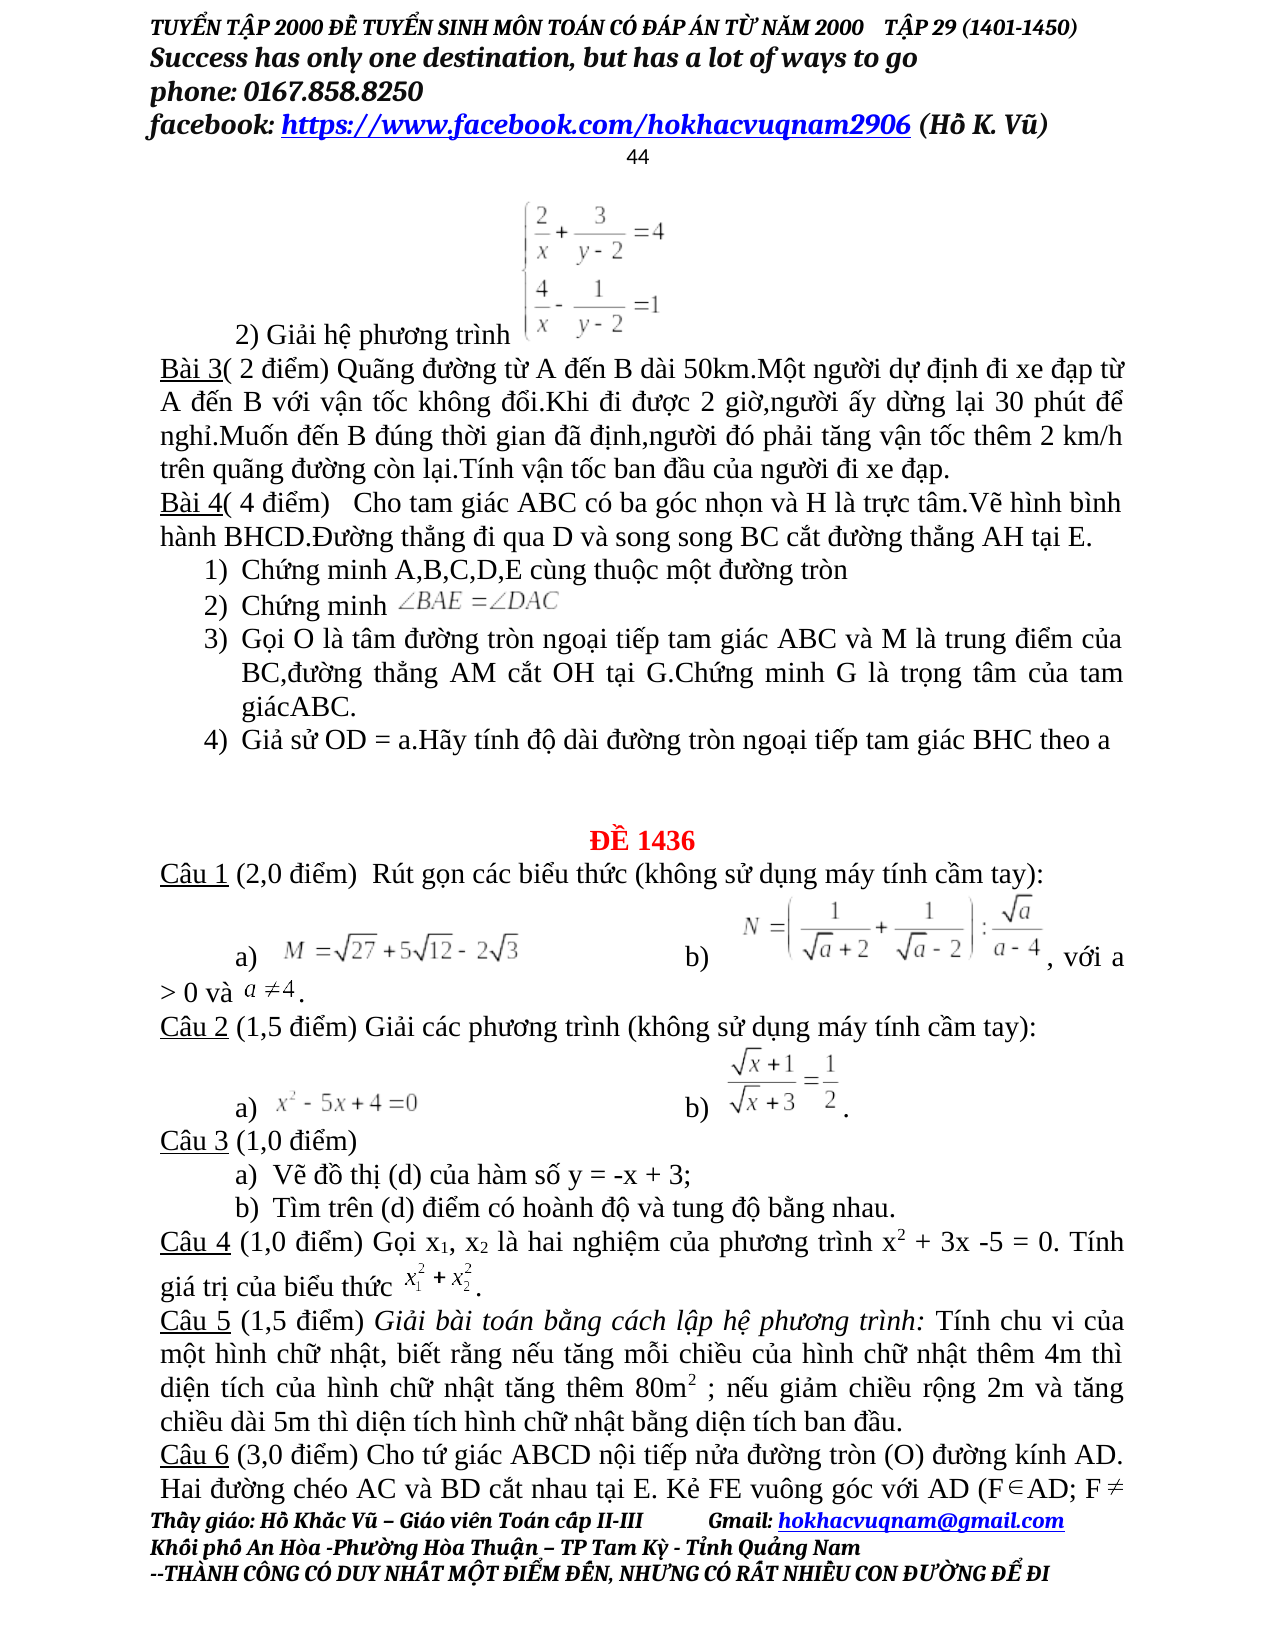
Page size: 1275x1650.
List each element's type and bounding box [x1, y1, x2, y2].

table_cell [149, 198, 1275, 1504]
